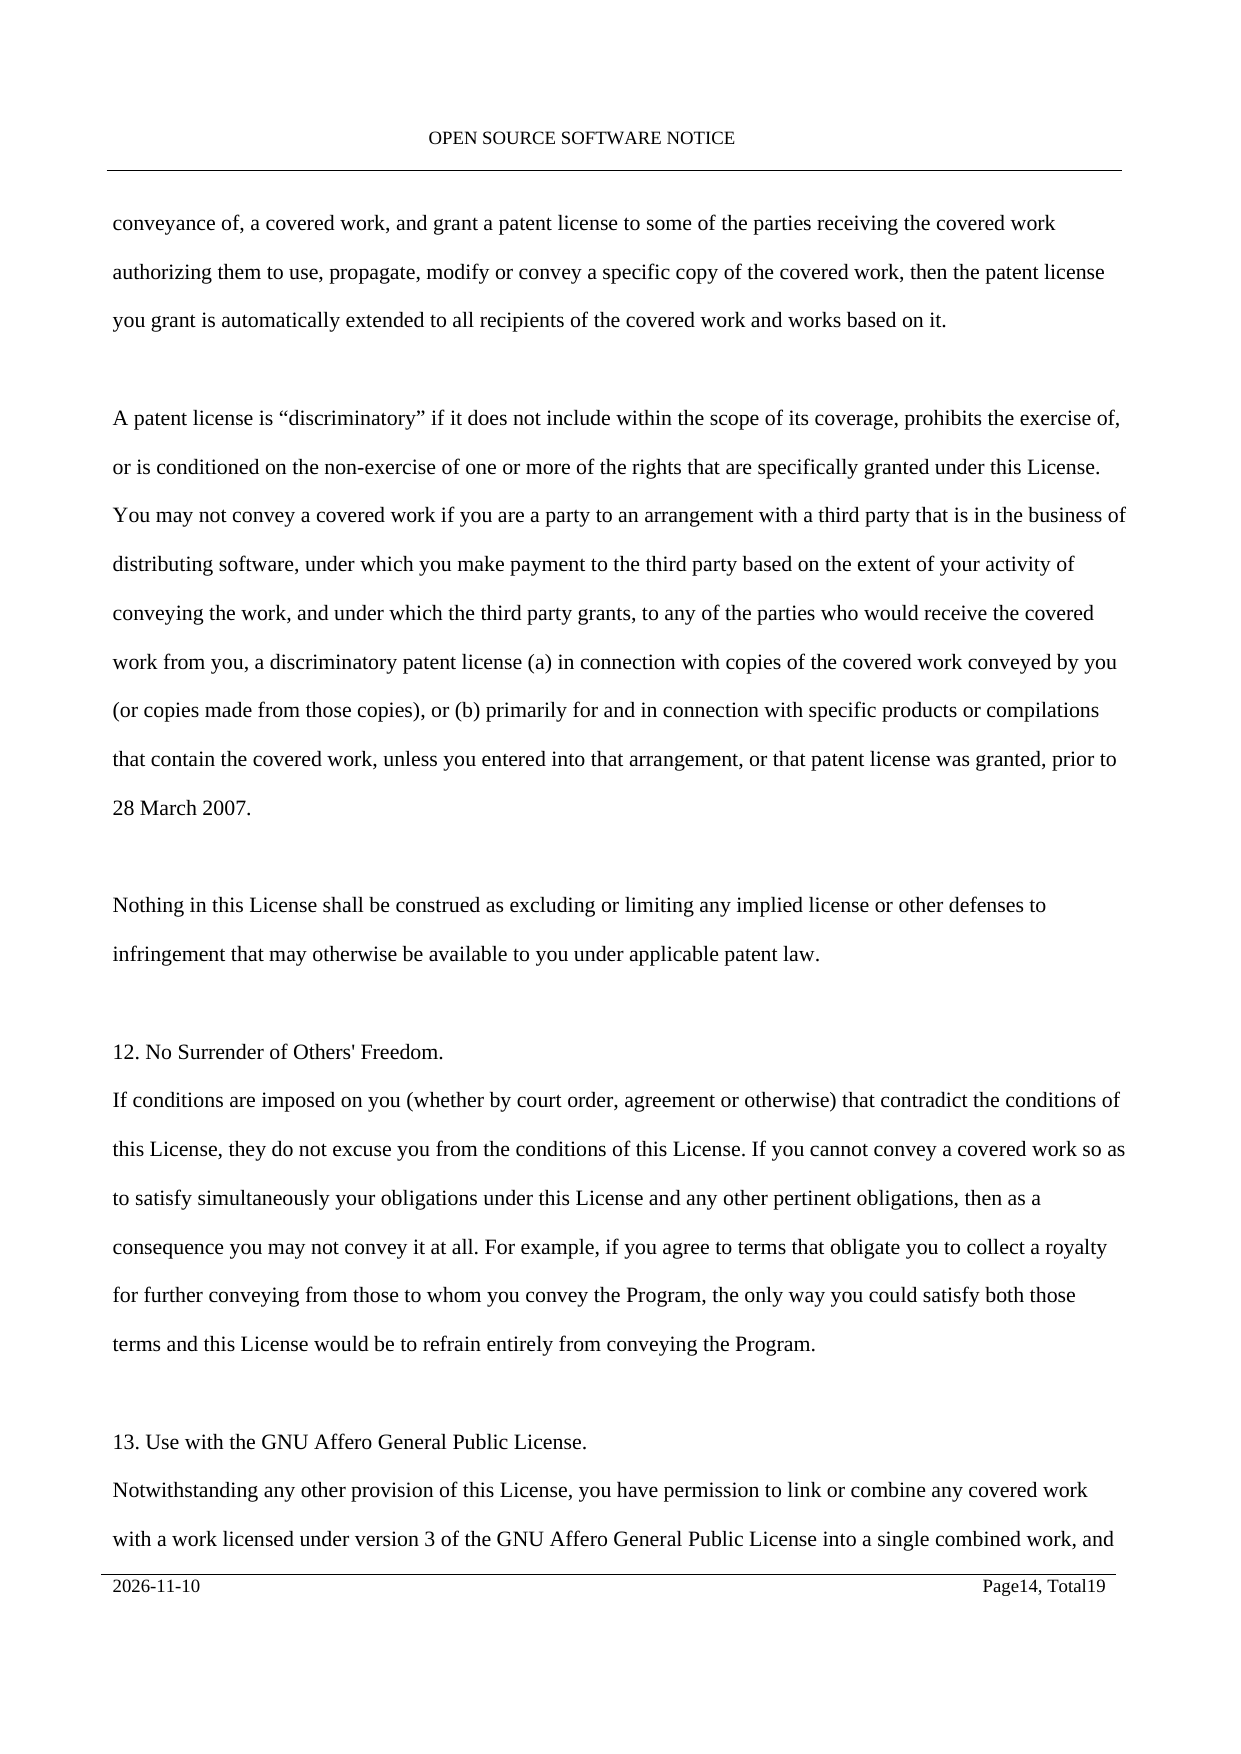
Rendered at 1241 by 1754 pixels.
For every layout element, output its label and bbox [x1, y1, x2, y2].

text [112, 206, 1128, 1555]
